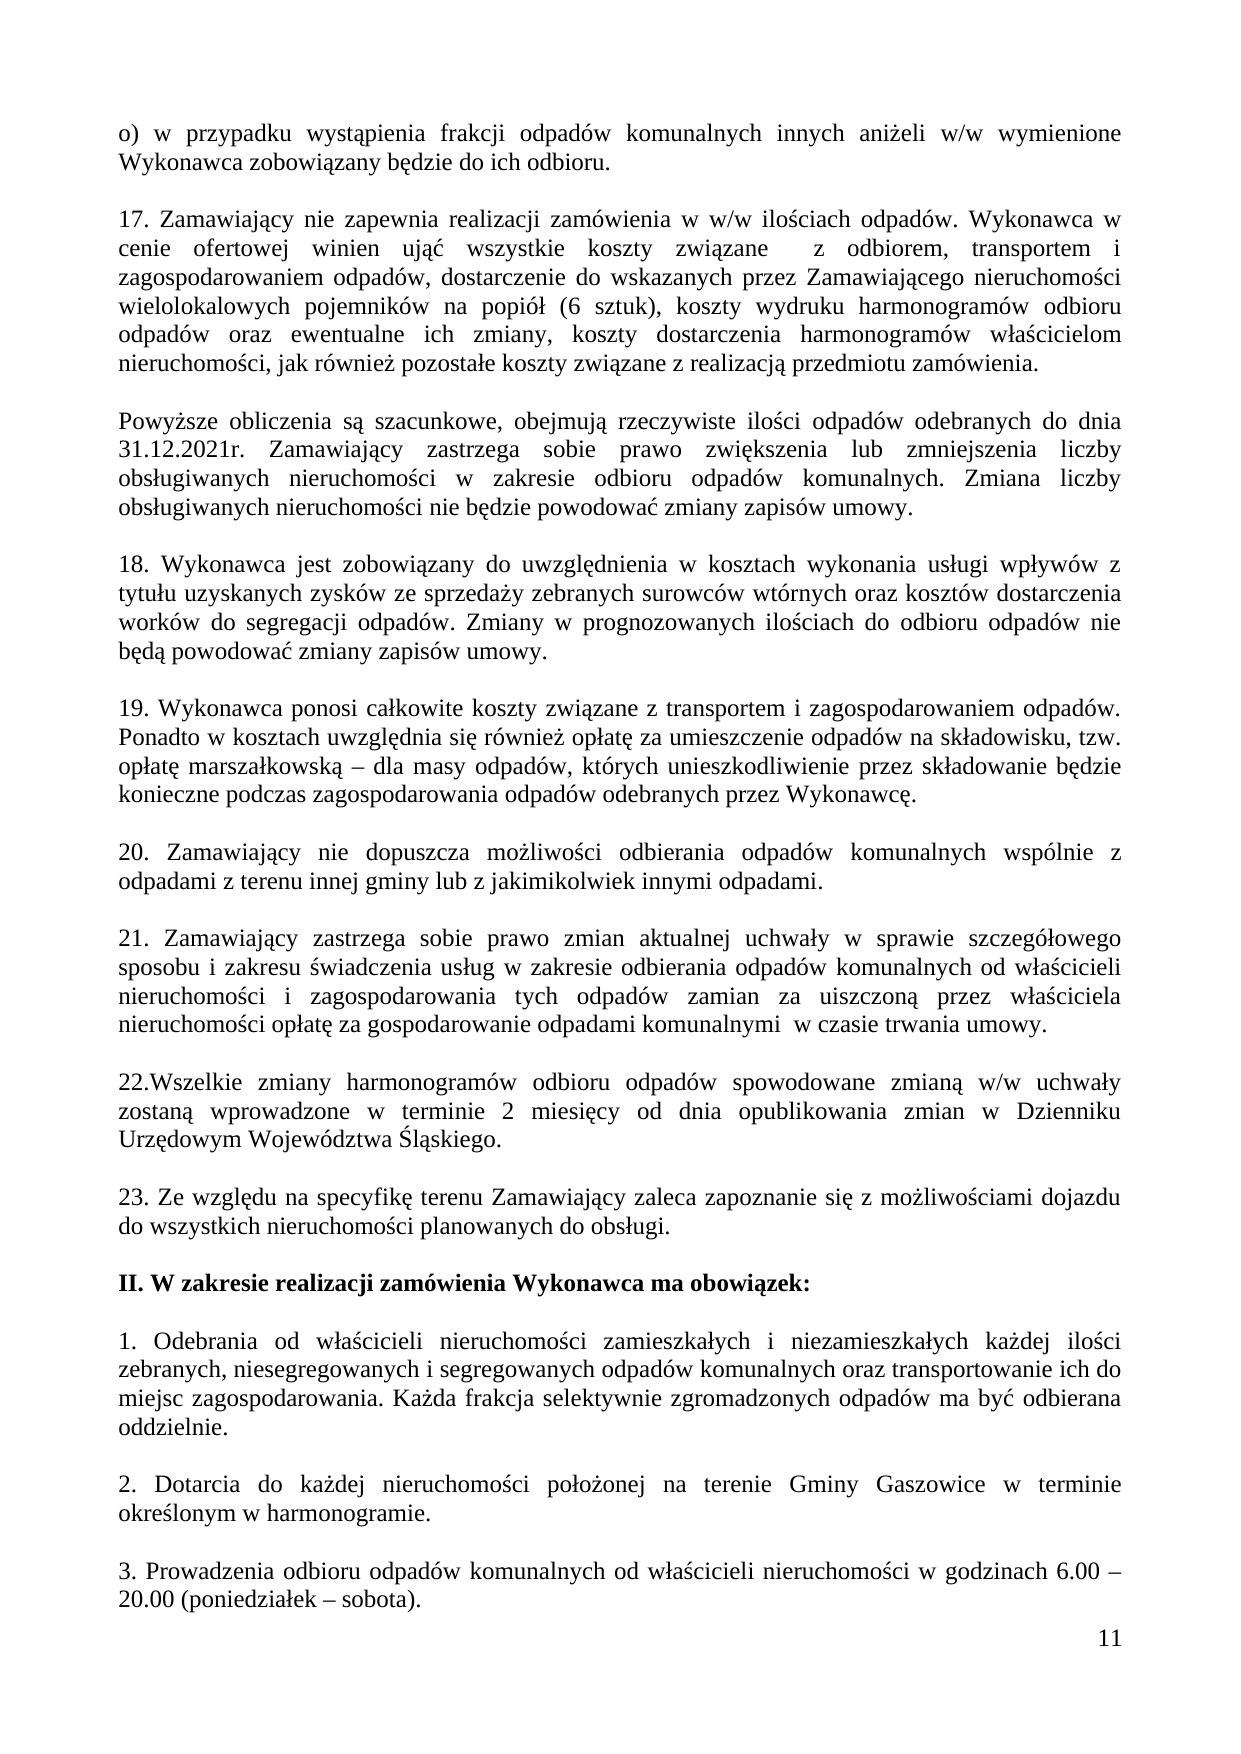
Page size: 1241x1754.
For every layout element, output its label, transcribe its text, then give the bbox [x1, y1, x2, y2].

text o) w przypadku wystąpienia frakcji odpadów komunalnych innych aniżeli w/w wymienione Wykonawca zobowiązany będzie do ich odbioru. [118, 118, 1122, 176]
text Powyższe obliczenia są szacunkowe, obejmują rzeczywiste ilości odpadów odebranych do dnia 31.12.2021r. Zamawiający zastrzega sobie prawo zwiększenia lub zmniejszenia liczby obsługiwanych nieruchomości w zakresie odbioru odpadów komunalnych. Zmiana liczby obsługiwanych nieruchomości nie będzie powodować zmiany zapisów umowy. [118, 406, 1122, 521]
text 1. Odebrania od właścicieli nieruchomości zamieszkałych i niezamieszkałych każdej ilości zebranych, niesegregowanych i segregowanych odpadów komunalnych oraz transportowanie ich do miejsc zagospodarowania. Każda frakcja selektywnie zgromadzonych odpadów ma być odbierana oddzielnie. [118, 1326, 1122, 1441]
text 2. Dotarcia do każdej nieruchomości położonej na terenie Gminy Gaszowice w terminie określonym w harmonogramie. [118, 1469, 1122, 1527]
text 23. Ze względu na specyfikę terenu Zamawiający zaleca zapoznanie się z możliwościami dojazdu do wszystkich nieruchomości planowanych do obsługi. [118, 1182, 1122, 1239]
text 17. Zamawiający nie zapewnia realizacji zamówienia w w/w ilościach odpadów. Wykonawca w cenie ofertowej winien ująć wszystkie koszty związane z odbiorem, transportem i zagospodarowaniem odpadów, dostarczenie do wskazanych przez Zamawiającego nieruchomości wielolokalowych pojemników na popiół (6 sztuk), koszty wydruku harmonogramów odbioru odpadów oraz ewentualne ich zmiany, koszty dostarczenia harmonogramów właścicielom nieruchomości, jak również pozostałe koszty związane z realizacją przedmiotu zamówienia. [118, 204, 1122, 377]
text 20. Zamawiający nie dopuszcza możliwości odbierania odpadów komunalnych wspólnie z odpadami z terenu innej gminy lub z jakimikolwiek innymi odpadami. [118, 837, 1122, 894]
text 22.Wszelkie zmiany harmonogramów odbioru odpadów spowodowane zmianą w/w uchwały zostaną wprowadzone w terminie 2 miesięcy od dnia opublikowania zmian w Dzienniku Urzędowym Województwa Śląskiego. [118, 1067, 1122, 1153]
text 18. Wykonawca jest zobowiązany do uwzględnienia w kosztach wykonania usługi wpływów z tytułu uzyskanych zysków ze sprzedaży zebranych surowców wtórnych oraz kosztów dostarczenia worków do segregacji odpadów. Zmiany w prognozowanych ilościach do odbioru odpadów nie będą powodować zmiany zapisów umowy. [118, 549, 1122, 664]
text 21. Zamawiający zastrzega sobie prawo zmian aktualnej uchwały w sprawie szczegółowego sposobu i zakresu świadczenia usług w zakresie odbierania odpadów komunalnych od właścicieli nieruchomości i zagospodarowania tych odpadów zamian za uiszczoną przez właściciela nieruchomości opłatę za gospodarowanie odpadami komunalnymi w czasie trwania umowy. [118, 923, 1122, 1038]
text 3. Prowadzenia odbioru odpadów komunalnych od właścicieli nieruchomości w godzinach 6.00 – 20.00 (poniedziałek – sobota). [118, 1556, 1122, 1613]
text 19. Wykonawca ponosi całkowite koszty związane z transportem i zagospodarowaniem odpadów. Ponadto w kosztach uwzględnia się również opłatę za umieszczenie odpadów na składowisku, tzw. opłatę marszałkowską – dla masy odpadów, których unieszkodliwienie przez składowanie będzie konieczne podczas zagospodarowania odpadów odebranych przez Wykonawcę. [118, 693, 1122, 808]
text II. W zakresie realizacji zamówienia Wykonawca ma obowiązek: [118, 1268, 1122, 1297]
